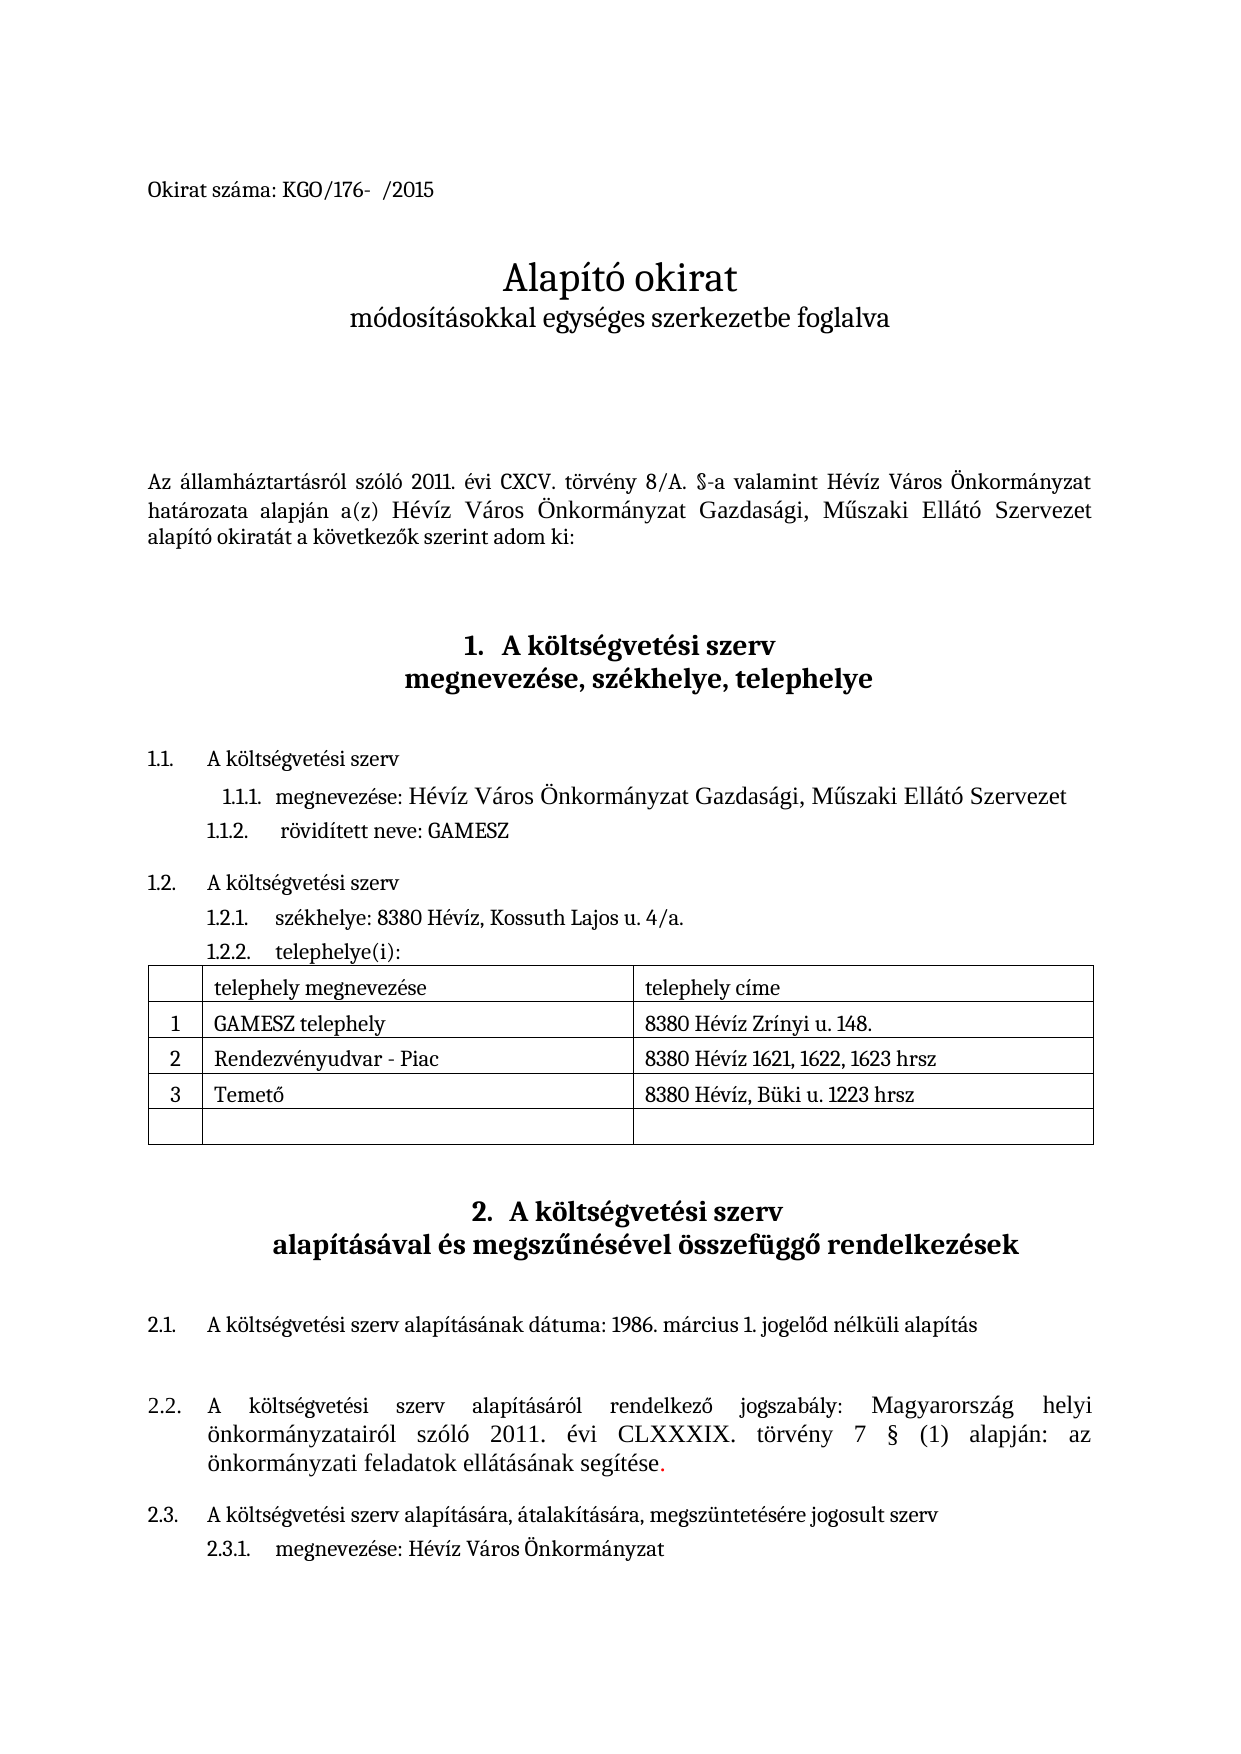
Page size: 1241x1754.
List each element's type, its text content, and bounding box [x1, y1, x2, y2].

table_header [149, 966, 202, 1001]
list megnevezése: Hévíz Város Önkormányzat [207, 1536, 1093, 1562]
table_cell 3 [149, 1074, 202, 1108]
table_cell Rendezvényudvar - Piac [203, 1038, 633, 1072]
list A költségvetési szerv alapításával és megszűnésével összefüggő rendelkezések [148, 1195, 1107, 1262]
table_cell 8380 Hévíz, Büki u. 1223 hrsz [634, 1074, 1093, 1108]
table_cell Temető [203, 1074, 633, 1108]
list A költségvetési szerv [148, 869, 1093, 896]
table_header telephely címe [634, 966, 1093, 1001]
table_cell 8380 Hévíz Zrínyi u. 148. [634, 1002, 1093, 1037]
text Az államháztartásról szóló 2011. évi CXCV. törvény 8/A. §-a valamint Hévíz Város Önkormányzat határozata alapján a(z) Hévíz Város Önkormányzat Gazdasági, Műszaki Ellátó Szervezet alapító okiratát a következők szerint adom ki: [148, 468, 1092, 550]
text Alapító okirat módosításokkal egységes szerkezetbe foglalva [148, 253, 1092, 335]
table_cell [634, 1109, 1093, 1144]
list telephelye(i): [207, 939, 1093, 965]
table_cell 8380 Hévíz 1621, 1622, 1623 hrsz [634, 1038, 1093, 1072]
list A költségvetési szerv [148, 746, 1093, 772]
list A költségvetési szerv alapításának dátuma: 1986. március 1. jogelőd nélküli alapítás [148, 1312, 1093, 1338]
table_cell [149, 1109, 202, 1144]
table_header telephely megnevezése [203, 966, 633, 1001]
table_cell 1 [149, 1002, 202, 1037]
text Okirat száma: KGO/176- /2015 [148, 177, 1092, 203]
list A költségvetési szerv alapítására, átalakítására, megszüntetésére jogosult szerv [148, 1501, 1093, 1528]
list rövidített neve: GAMESZ [207, 818, 1093, 844]
list székhelye: 8380 Hévíz, Kossuth Lajos u. 4/a. [207, 904, 1093, 931]
table_cell GAMESZ telephely [203, 1002, 633, 1037]
table_cell 2 [149, 1038, 202, 1072]
table_cell [203, 1109, 633, 1144]
list megnevezése: Hévíz Város Önkormányzat Gazdasági, Műszaki Ellátó Szervezet [223, 781, 1093, 810]
list A költségvetési szerv megnevezése, székhelye, telephelye [148, 629, 1093, 696]
list A költségvetési szerv alapításáról rendelkező jogszabály: Magyarország helyi önkormányzatairól szóló 2011. évi CLXXXIX. törvény 7 § (1) alapján: az önkormányzati feladatok ellátásának segítése. [148, 1390, 1092, 1476]
